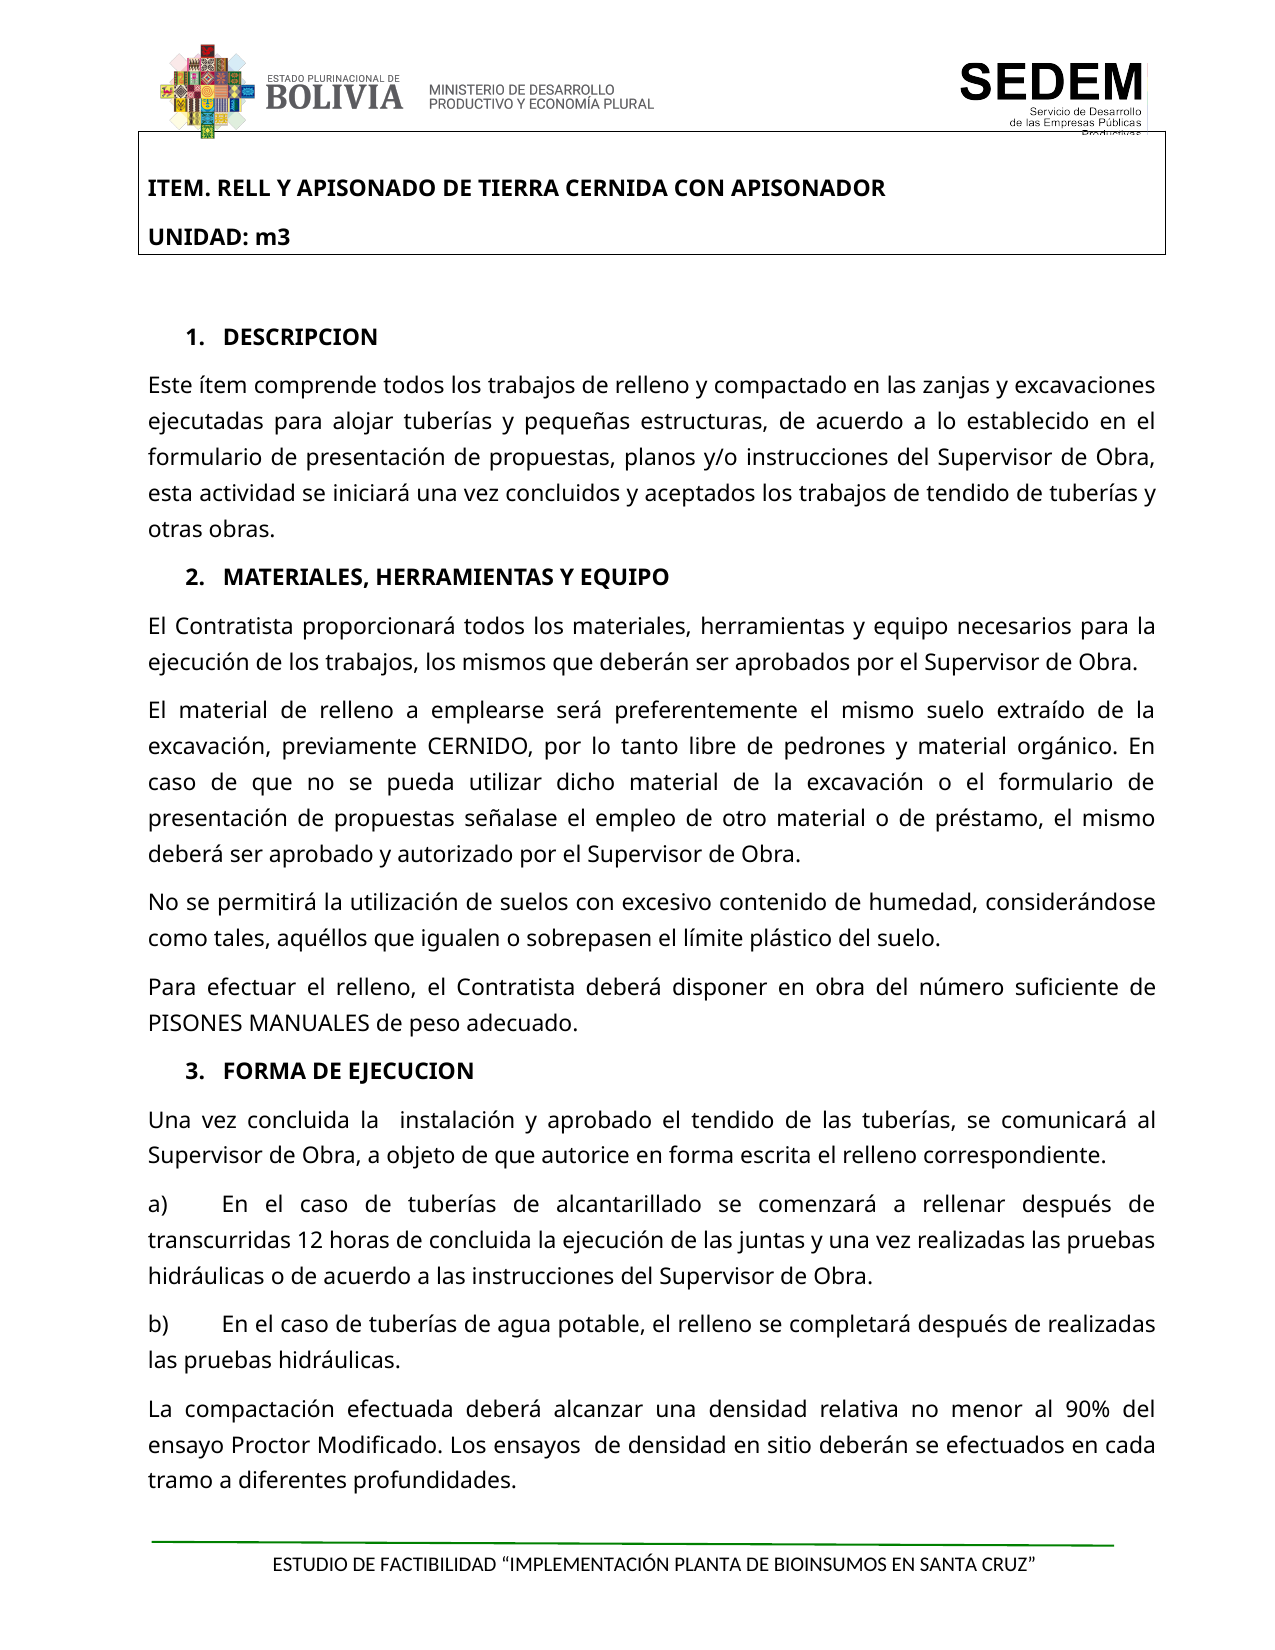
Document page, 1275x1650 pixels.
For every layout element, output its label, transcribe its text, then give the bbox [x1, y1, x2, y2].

picture [960, 62, 1148, 135]
text a) En el caso de tuberías de alcantarillado se comenzará a rellenar después de transcurridas 12 horas de concluida la ejecución de las juntas y una vez realizadas las pruebas hidráulicas o de acuerdo a las instrucciones del Supervisor de Obra. [148, 1188, 1157, 1291]
list MATERIALES, HERRAMIENTAS Y EQUIPO [185, 561, 1157, 593]
text No se permitirá la utilización de suelos con excesivo contenido de humedad, considerándose como tales, aquéllos que igualen o sobrepasen el límite plástico del suelo. [148, 886, 1157, 953]
text b) En el caso de tuberías de agua potable, el relleno se completará después de realizadas las pruebas hidráulicas. [148, 1308, 1157, 1375]
text ITEM. RELL Y APISONADO DE TIERRA CERNIDA CON APISONADOR [139, 132, 1165, 203]
text Para efectuar el relleno, el Contratista deberá disponer en obra del número suficiente de PISONES MANUALES de peso adecuado. [148, 971, 1157, 1038]
text El Contratista proporcionará todos los materiales, herramientas y equipo necesarios para la ejecución de los trabajos, los mismos que deberán ser aprobados por el Supervisor de Obra. [148, 610, 1157, 677]
list DESCRIPCION [185, 321, 1157, 352]
text UNIDAD: m3 [139, 218, 1165, 254]
picture [147, 31, 654, 152]
text Una vez concluida la instalación y aprobado el tendido de las tuberías, se comunicará al Supervisor de Obra, a objeto de que autorice en forma escrita el relleno correspondiente. [148, 1103, 1157, 1171]
list FORMA DE EJECUCION [185, 1055, 1157, 1086]
text La compactación efectuada deberá alcanzar una densidad relativa no menor al 90% del ensayo Proctor Modificado. Los ensayos de densidad en sitio deberán se efectuados en cada tramo a diferentes profundidades. [148, 1393, 1157, 1496]
text El material de relleno a emplearse será preferentemente el mismo suelo extraído de la excavación, previamente CERNIDO, por lo tanto libre de pedrones y material orgánico. En caso de que no se pueda utilizar dicho material de la excavación o el formulario de presentación de propuestas señalase el empleo de otro material o de préstamo, el mismo deberá ser aprobado y autorizado por el Supervisor de Obra. [148, 694, 1157, 869]
text Este ítem comprende todos los trabajos de relleno y compactado en las zanjas y excavaciones ejecutadas para alojar tuberías y pequeñas estructuras, de acuerdo a lo establecido en el formulario de presentación de propuestas, planos y/o instrucciones del Supervisor de Obra, esta actividad se iniciará una vez concluidos y aceptados los trabajos de tendido de tuberías y otras obras. [148, 369, 1157, 544]
